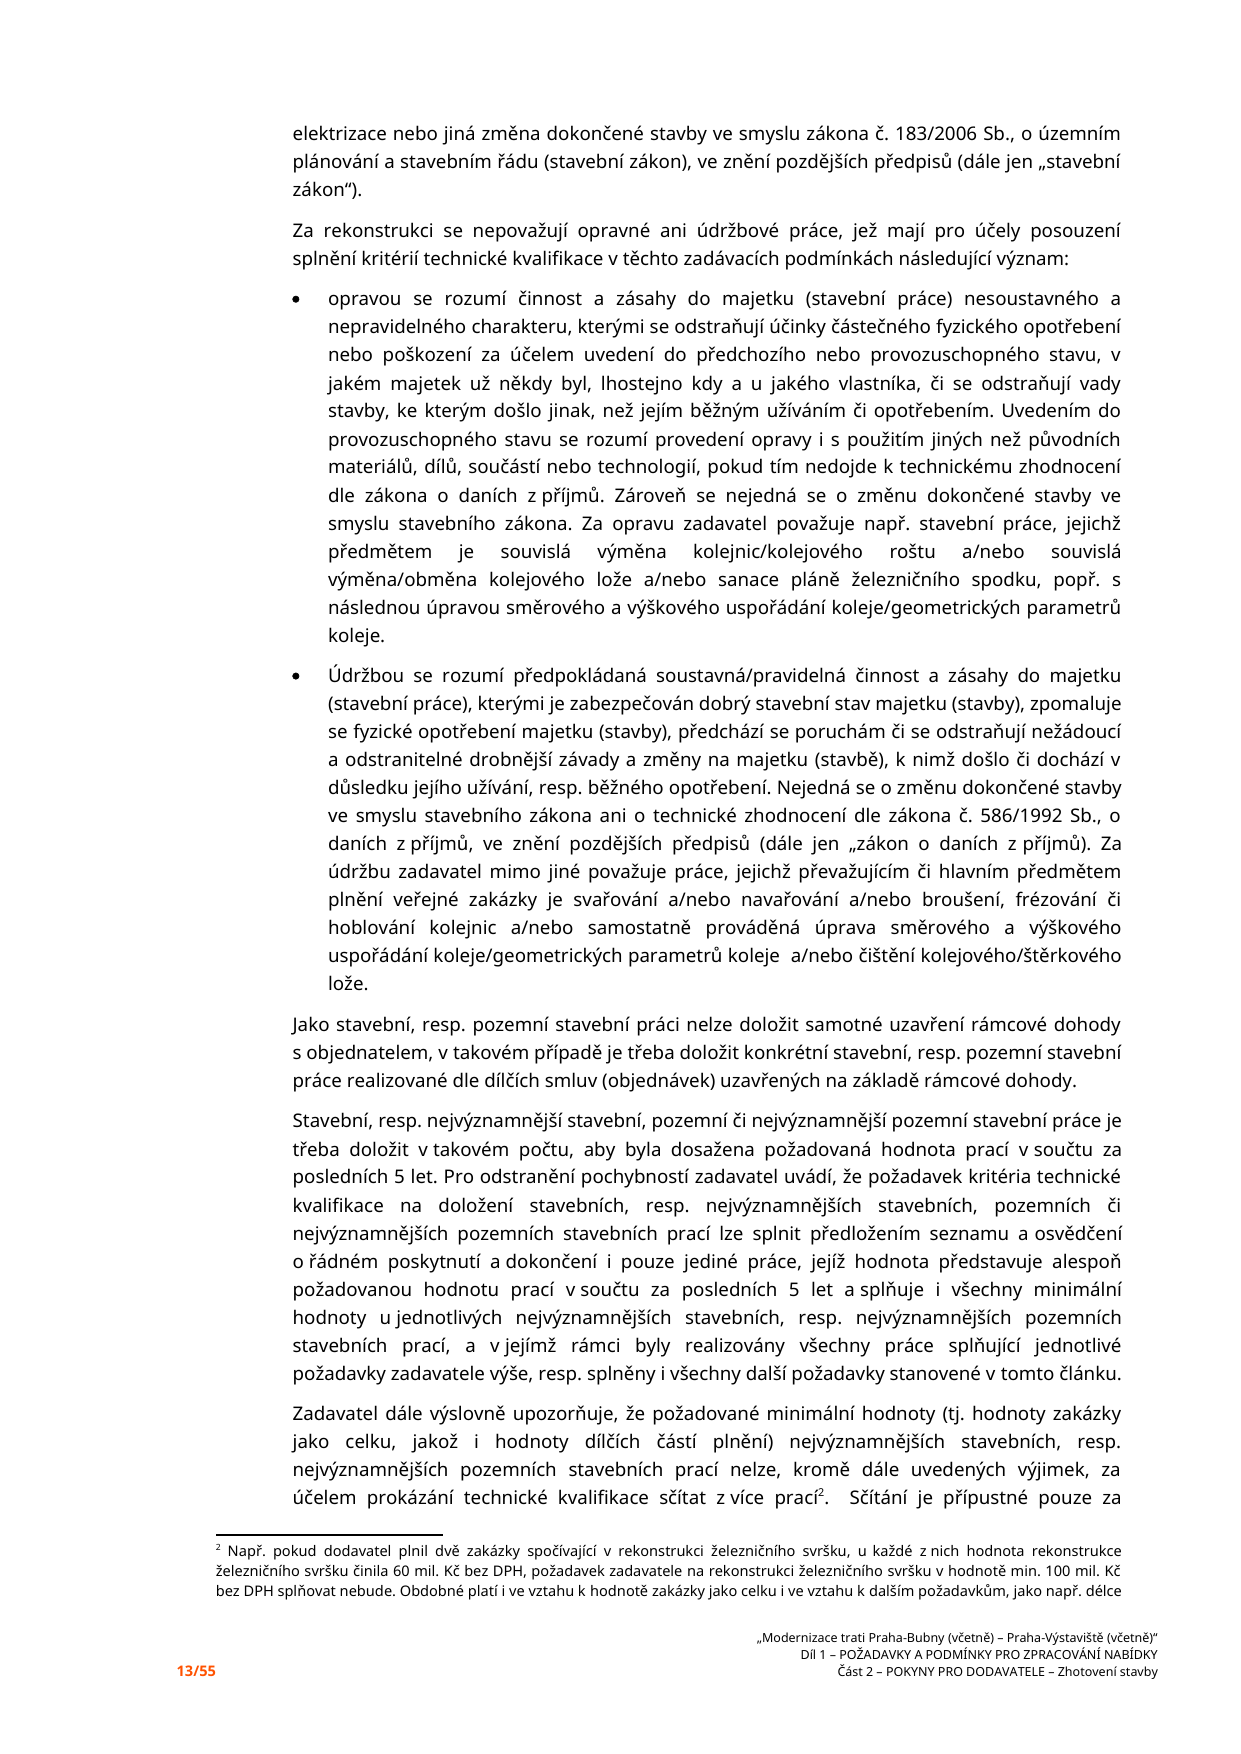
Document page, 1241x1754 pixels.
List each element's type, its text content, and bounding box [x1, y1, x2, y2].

text Údržbou se rozumí předpokládaná soustavná/pravidelná činnost a zásahy do majetku (stavební práce), kterými je zabezpečován dobrý stavební stav majetku (stavby), zpomaluje se fyzické opotřebení majetku (stavby), předchází se poruchám či se odstraňují nežádoucí a odstranitelné drobnější závady a změny na majetku (stavbě), k nimž došlo či dochází v důsledku jejího užívání, resp. běžného opotřebení. Nejedná se o změnu dokončené stavby ve smyslu stavebního zákona ani o technické zhodnocení dle zákona č. 586/1992 Sb., o daních z příjmů, ve znění pozdějších předpisů (dále jen „zákon o daních z příjmů). Za údržbu zadavatel mimo jiné považuje práce, jejichž převažujícím či hlavním předmětem plnění veřejné zakázky je svařování a/nebo navařování a/nebo broušení, frézování či hoblování kolejnic a/nebo samostatně prováděná úprava směrového a výškového uspořádání koleje/geometrických parametrů koleje a/nebo čištění kolejového/štěrkového lože. [292, 662, 1122, 996]
text opravou se rozumí činnost a zásahy do majetku (stavební práce) nesoustavného a nepravidelného charakteru, kterými se odstraňují účinky částečného fyzického opotřebení nebo poškození za účelem uvedení do předchozího nebo provozuschopného stavu, v jakém majetek už někdy byl, lhostejno kdy a u jakého vlastníka, či se odstraňují vady stavby, ke kterým došlo jinak, než jejím běžným užíváním či opotřebením. Uvedením do provozuschopného stavu se rozumí provedení opravy i s použitím jiných než původních materiálů, dílů, součástí nebo technologií, pokud tím nedojde k technickému zhodnocení dle zákona o daních z příjmů. Zároveň se nejedná se o změnu dokončené stavby ve smyslu stavebního zákona. Za opravu zadavatel považuje např. stavební práce, jejichž předmětem je souvislá výměna kolejnic/kolejového roštu a/nebo souvislá výměna/obměna kolejového lože a/nebo sanace pláně železničního spodku, popř. s následnou úpravou směrového a výškového uspořádání koleje/geometrických parametrů koleje. [292, 286, 1122, 647]
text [292, 121, 1122, 202]
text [292, 1401, 1122, 1510]
text Stavební, resp. nejvýznamnější stavební, pozemní či nejvýznamnější pozemní stavební práce je třeba doložit v takovém počtu, aby byla dosažena požadovaná hodnota prací v součtu za posledních 5 let. Pro odstranění pochybností zadavatel uvádí, že požadavek kritéria technické kvalifikace na doložení stavebních, resp. nejvýznamnějších stavebních, pozemních či nejvýznamnějších pozemních stavebních prací lze splnit předložením seznamu a osvědčení o řádném poskytnutí a dokončení i pouze jediné práce, jejíž hodnota představuje alespoň požadovanou hodnotu prací v součtu za posledních 5 let a splňuje i všechny minimální hodnoty u jednotlivých nejvýznamnějších stavebních, resp. nejvýznamnějších pozemních stavebních prací, a v jejímž rámci byly realizovány všechny práce splňující jednotlivé požadavky zadavatele výše, resp. splněny i všechny další požadavky stanovené v tomto článku. [292, 1108, 1122, 1386]
text Za rekonstrukci se nepovažují opravné ani údržbové práce, jež mají pro účely posouzení splnění kritérií technické kvalifikace v těchto zadávacích podmínkách následující význam: [292, 217, 1122, 271]
text Jako stavební, resp. pozemní stavební práci nelze doložit samotné uzavření rámcové dohody s objednatelem, v takovém případě je třeba doložit konkrétní stavební, resp. pozemní stavební práce realizované dle dílčích smluv (objednávek) uzavřených na základě rámcové dohody. [292, 1011, 1122, 1093]
